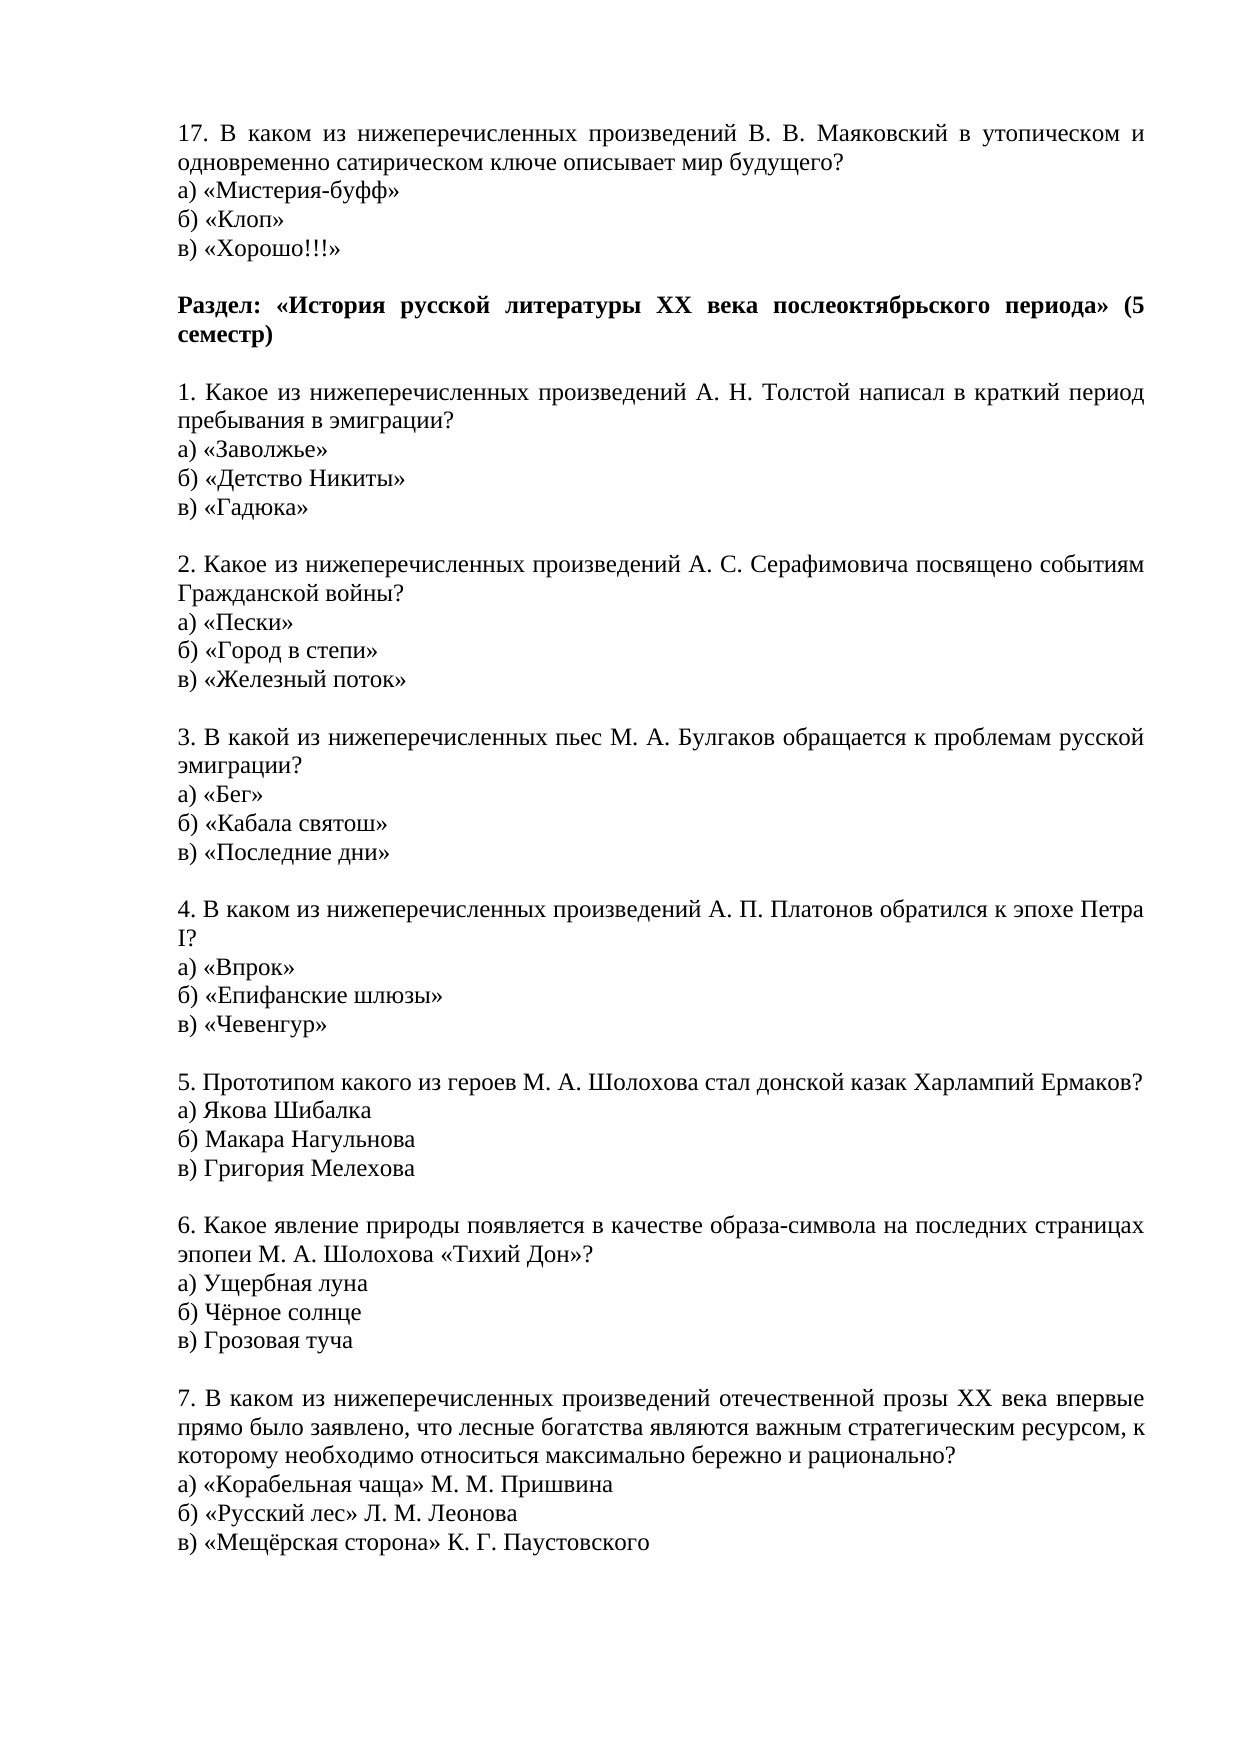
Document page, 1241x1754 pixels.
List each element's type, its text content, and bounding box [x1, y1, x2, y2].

text в) Григория Мелехова [177, 1153, 1146, 1182]
text а) «Бег» [177, 779, 1146, 808]
text б) «Епифанские шлюзы» [177, 981, 1146, 1009]
text а) Якова Шибалка [177, 1096, 1146, 1124]
text 4. В каком из нижеперечисленных произведений А. П. Платонов обратился к эпохе Петра I? [177, 894, 1146, 952]
text 17. В каком из нижеперечисленных произведений В. В. Маяковский в утопическом и одновременно сатирическом ключе описывает мир будущего? [177, 118, 1146, 176]
text б) «Кабала святош» [177, 808, 1146, 837]
text 1. Какое из нижеперечисленных произведений А. Н. Толстой написал в краткий период пребывания в эмиграции? [177, 377, 1146, 434]
text б) Макара Нагульнова [177, 1124, 1146, 1153]
text в) «Мещёрская сторона» К. Г. Паустовского [177, 1527, 1146, 1556]
text Раздел: «История русской литературы ХХ века послеоктябрьского периода» (5 семестр) [177, 291, 1146, 348]
text 5. Прототипом какого из героев М. А. Шолохова стал донской казак Харлампий Ермаков? [177, 1067, 1146, 1096]
text а) «Впрок» [177, 952, 1146, 981]
text б) «Русский лес» Л. М. Леонова [177, 1498, 1146, 1527]
text в) «Последние дни» [177, 837, 1146, 866]
text в) «Чевенгур» [177, 1009, 1146, 1038]
text в) «Хорошо!!!» [177, 233, 1146, 262]
text а) «Заволжье» [177, 434, 1146, 463]
text в) «Железный поток» [177, 664, 1146, 693]
text а) «Корабельная чаща» М. М. Пришвина [177, 1469, 1146, 1498]
text б) Чёрное солнце [177, 1297, 1146, 1326]
text 6. Какое явление природы появляется в качестве образа-символа на последних страницах эпопеи М. А. Шолохова «Тихий Дон»? [177, 1211, 1146, 1268]
text б) «Клоп» [177, 204, 1146, 233]
text а) «Пески» [177, 607, 1146, 636]
text а) Ущербная луна [177, 1268, 1146, 1297]
text 7. В каком из нижеперечисленных произведений отечественной прозы ХХ века впервые прямо было заявлено, что лесные богатства являются важным стратегическим ресурсом, к которому необходимо относиться максимально бережно и рационально? [177, 1383, 1146, 1469]
text б) «Город в степи» [177, 636, 1146, 664]
text а) «Мистерия-буфф» [177, 176, 1146, 204]
text 3. В какой из нижеперечисленных пьес М. А. Булгаков обращается к проблемам русской эмиграции? [177, 722, 1146, 779]
text в) «Гадюка» [177, 492, 1146, 521]
text 2. Какое из нижеперечисленных произведений А. С. Серафимовича посвящено событиям Гражданской войны? [177, 549, 1146, 607]
text б) «Детство Никиты» [177, 463, 1146, 492]
text в) Грозовая туча [177, 1326, 1146, 1354]
